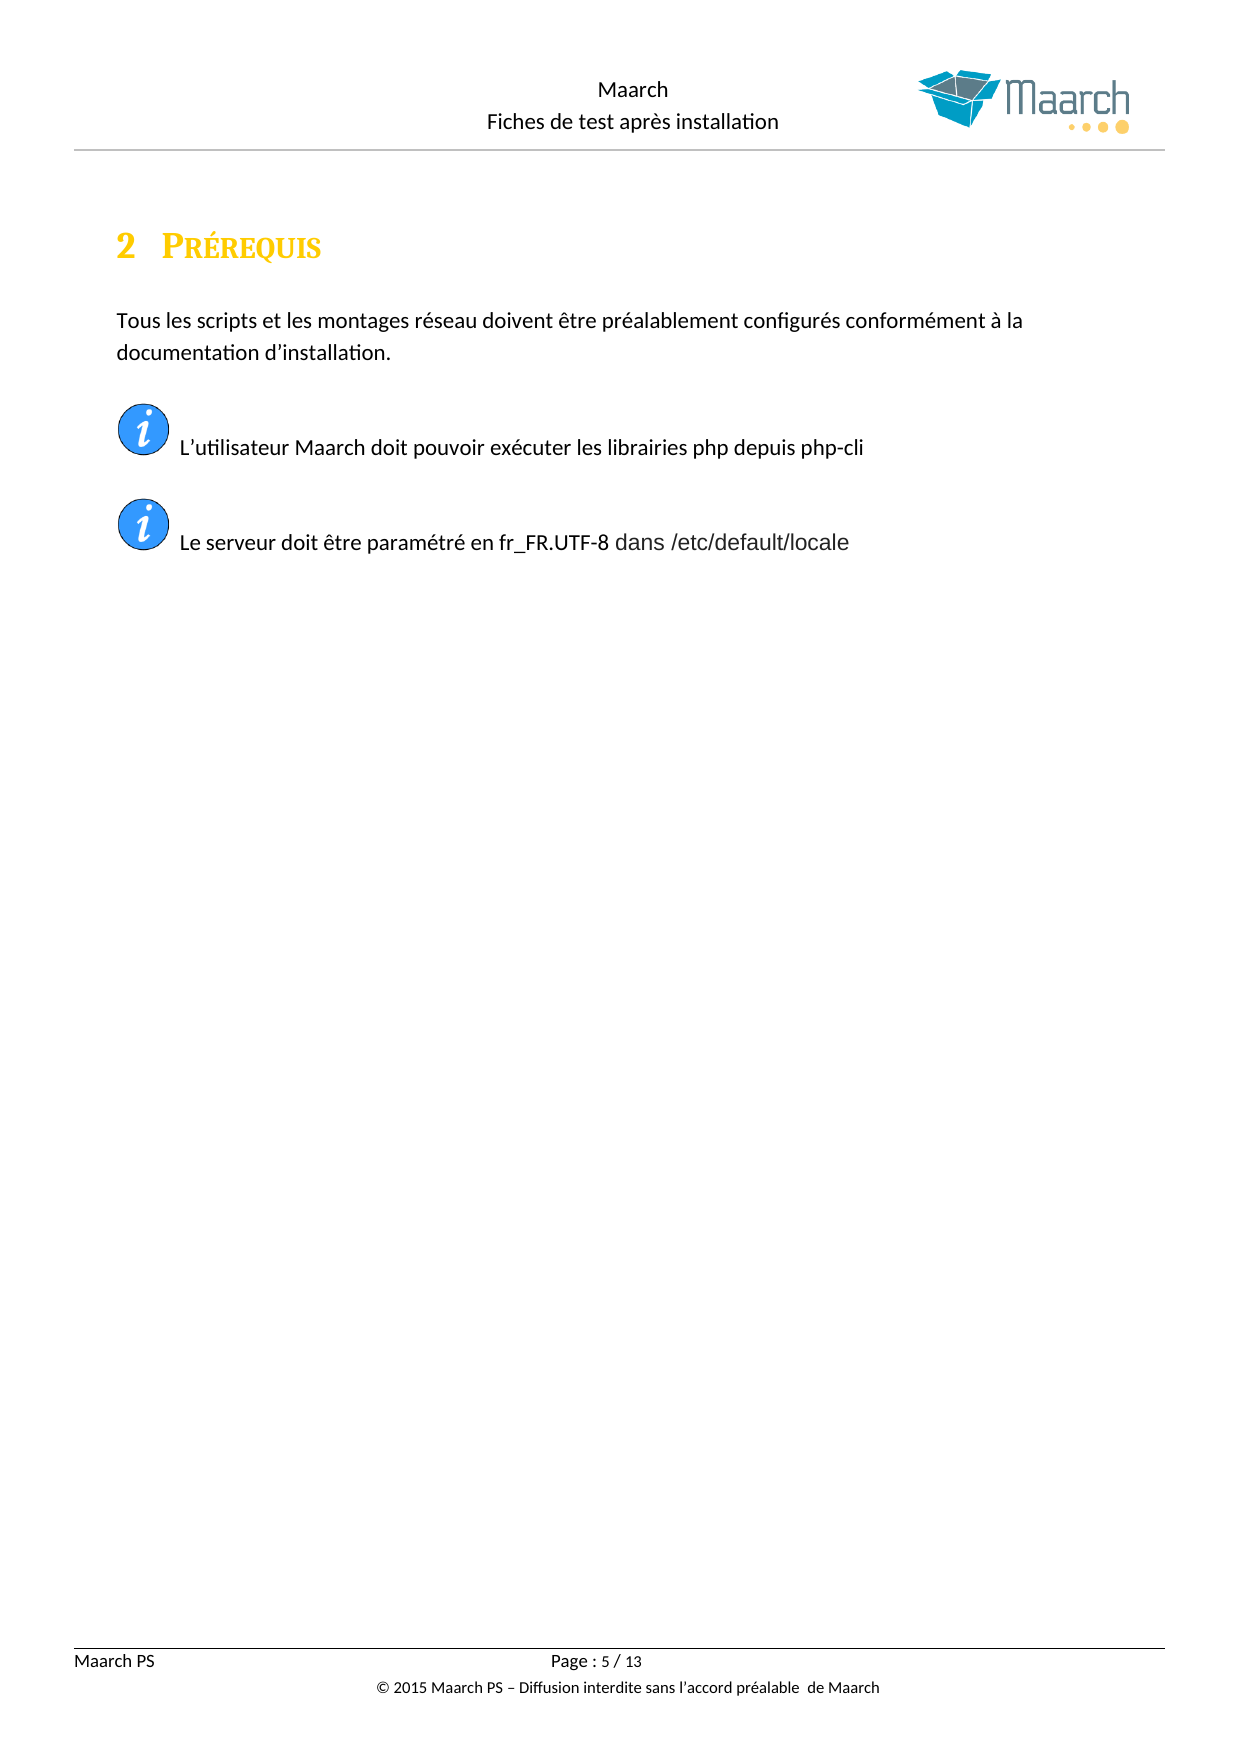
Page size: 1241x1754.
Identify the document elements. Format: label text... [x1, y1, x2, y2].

subtitle Prérequis [116, 224, 1139, 267]
text Le serveur doit être paramétré en fr_FR.UTF-8 dans /etc/default/locale [116, 498, 1139, 556]
text Tous les scripts et les montages réseau doivent être préalablement configurés conformément à la documentation d’installation. [116, 306, 1139, 366]
picture [917, 70, 1129, 134]
picture [116, 497, 170, 551]
picture [116, 402, 170, 456]
text L’utilisateur Maarch doit pouvoir exécuter les librairies php depuis php-cli [116, 403, 1139, 461]
